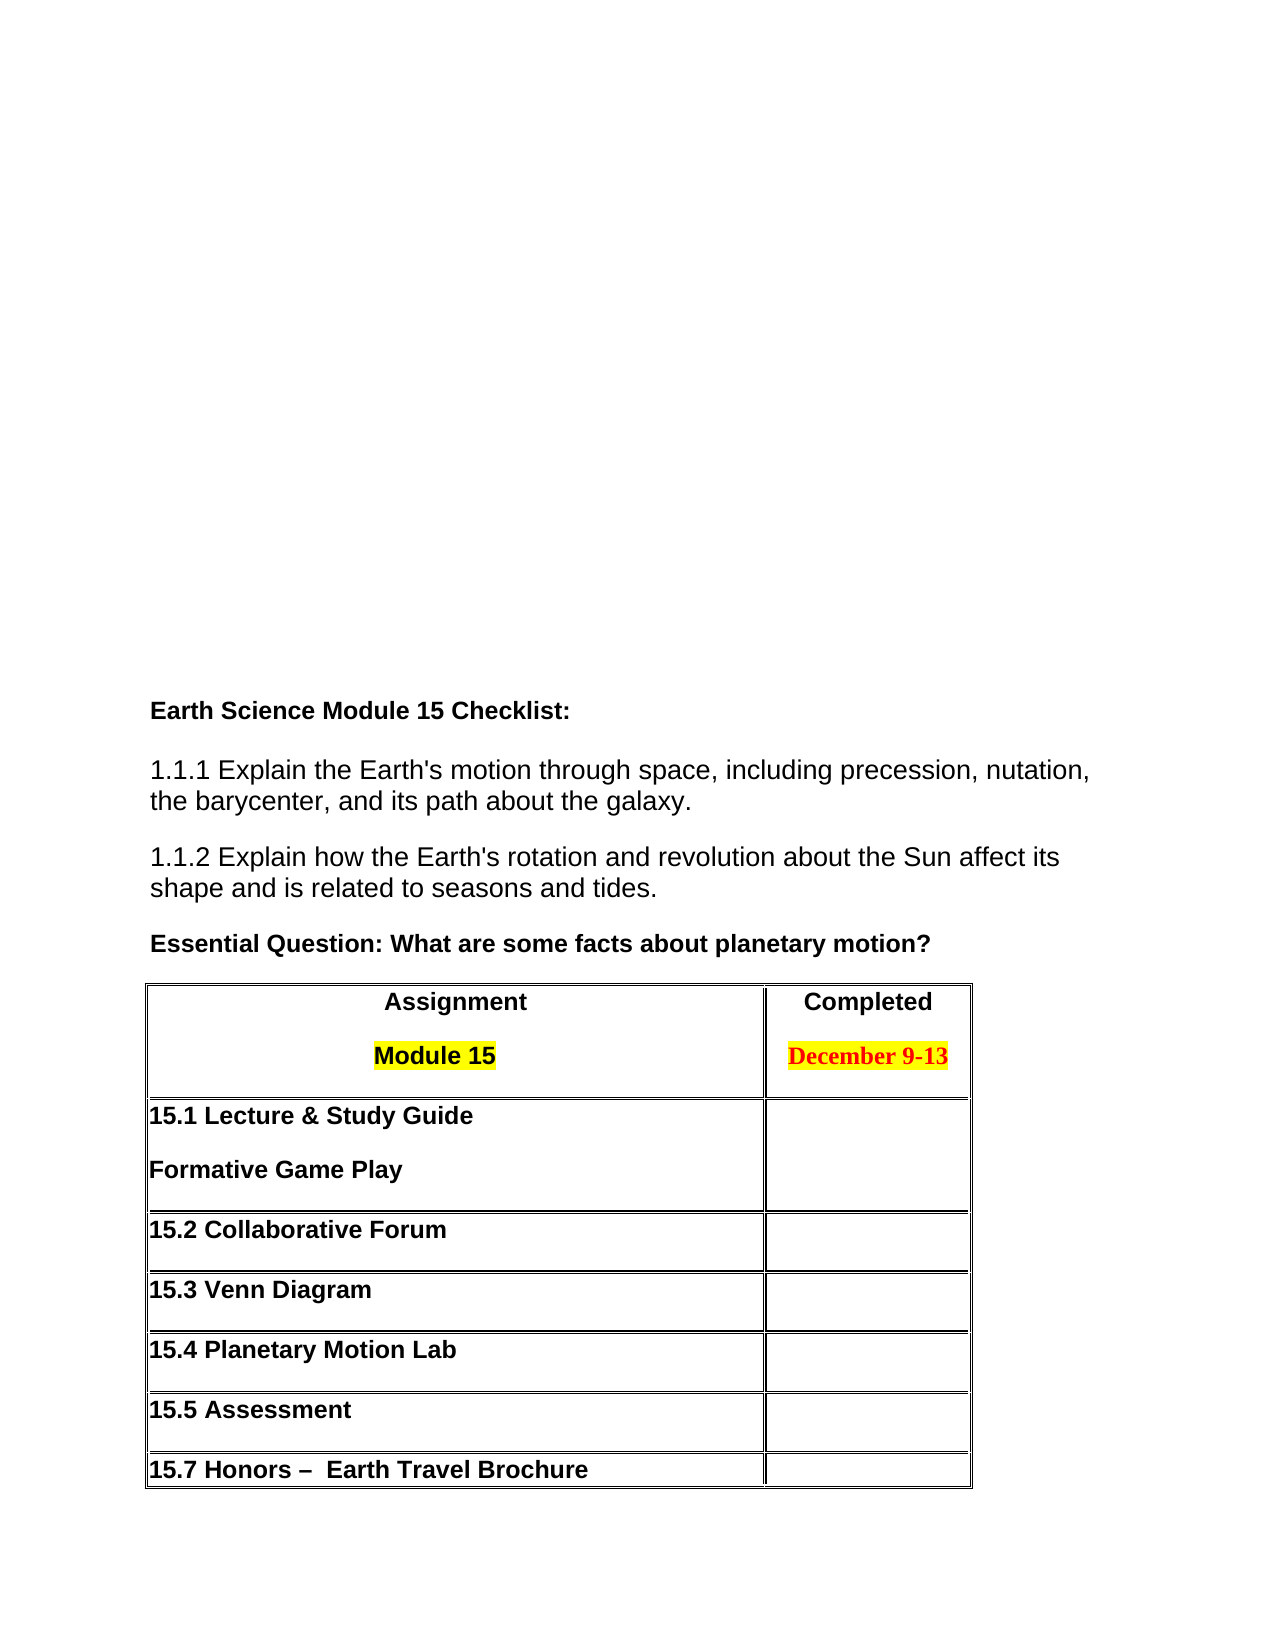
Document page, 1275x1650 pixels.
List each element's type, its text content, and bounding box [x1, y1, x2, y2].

text Essential Question: What are some facts about planetary motion? [150, 929, 1125, 957]
table_cell [765, 1391, 971, 1451]
text 1.1.2 Explain how the Earth's rotation and revolution about the Sun affect its shape and is related to seasons and tides. [150, 841, 1125, 904]
table_cell 15.5 Assessment [146, 1391, 765, 1451]
table_cell [765, 1451, 971, 1486]
table_cell 15.1 Lecture & Study Guide Formative Game Play [148, 1096, 763, 1210]
table_header Completed December 9-13 [765, 986, 970, 1096]
table_cell 15.3 Venn Diagram [148, 1270, 763, 1330]
table_cell [767, 1210, 970, 1270]
table_cell 15.7 Honors – Earth Travel Brochure [146, 1451, 765, 1486]
table_header Assignment Module 15 [148, 984, 765, 1096]
text 1.1.1 Explain the Earth's motion through space, including precession, nutation, the barycenter, and its path about the galaxy. [150, 754, 1125, 816]
table_cell 15.2 Collaborative Forum [148, 1210, 763, 1270]
table_cell 15.4 Planetary Motion Lab [148, 1330, 763, 1391]
text Earth Science Module 15 Checklist: [150, 696, 1125, 725]
table_cell [767, 1096, 970, 1210]
table_cell [767, 1330, 970, 1391]
table_cell [767, 1270, 970, 1330]
